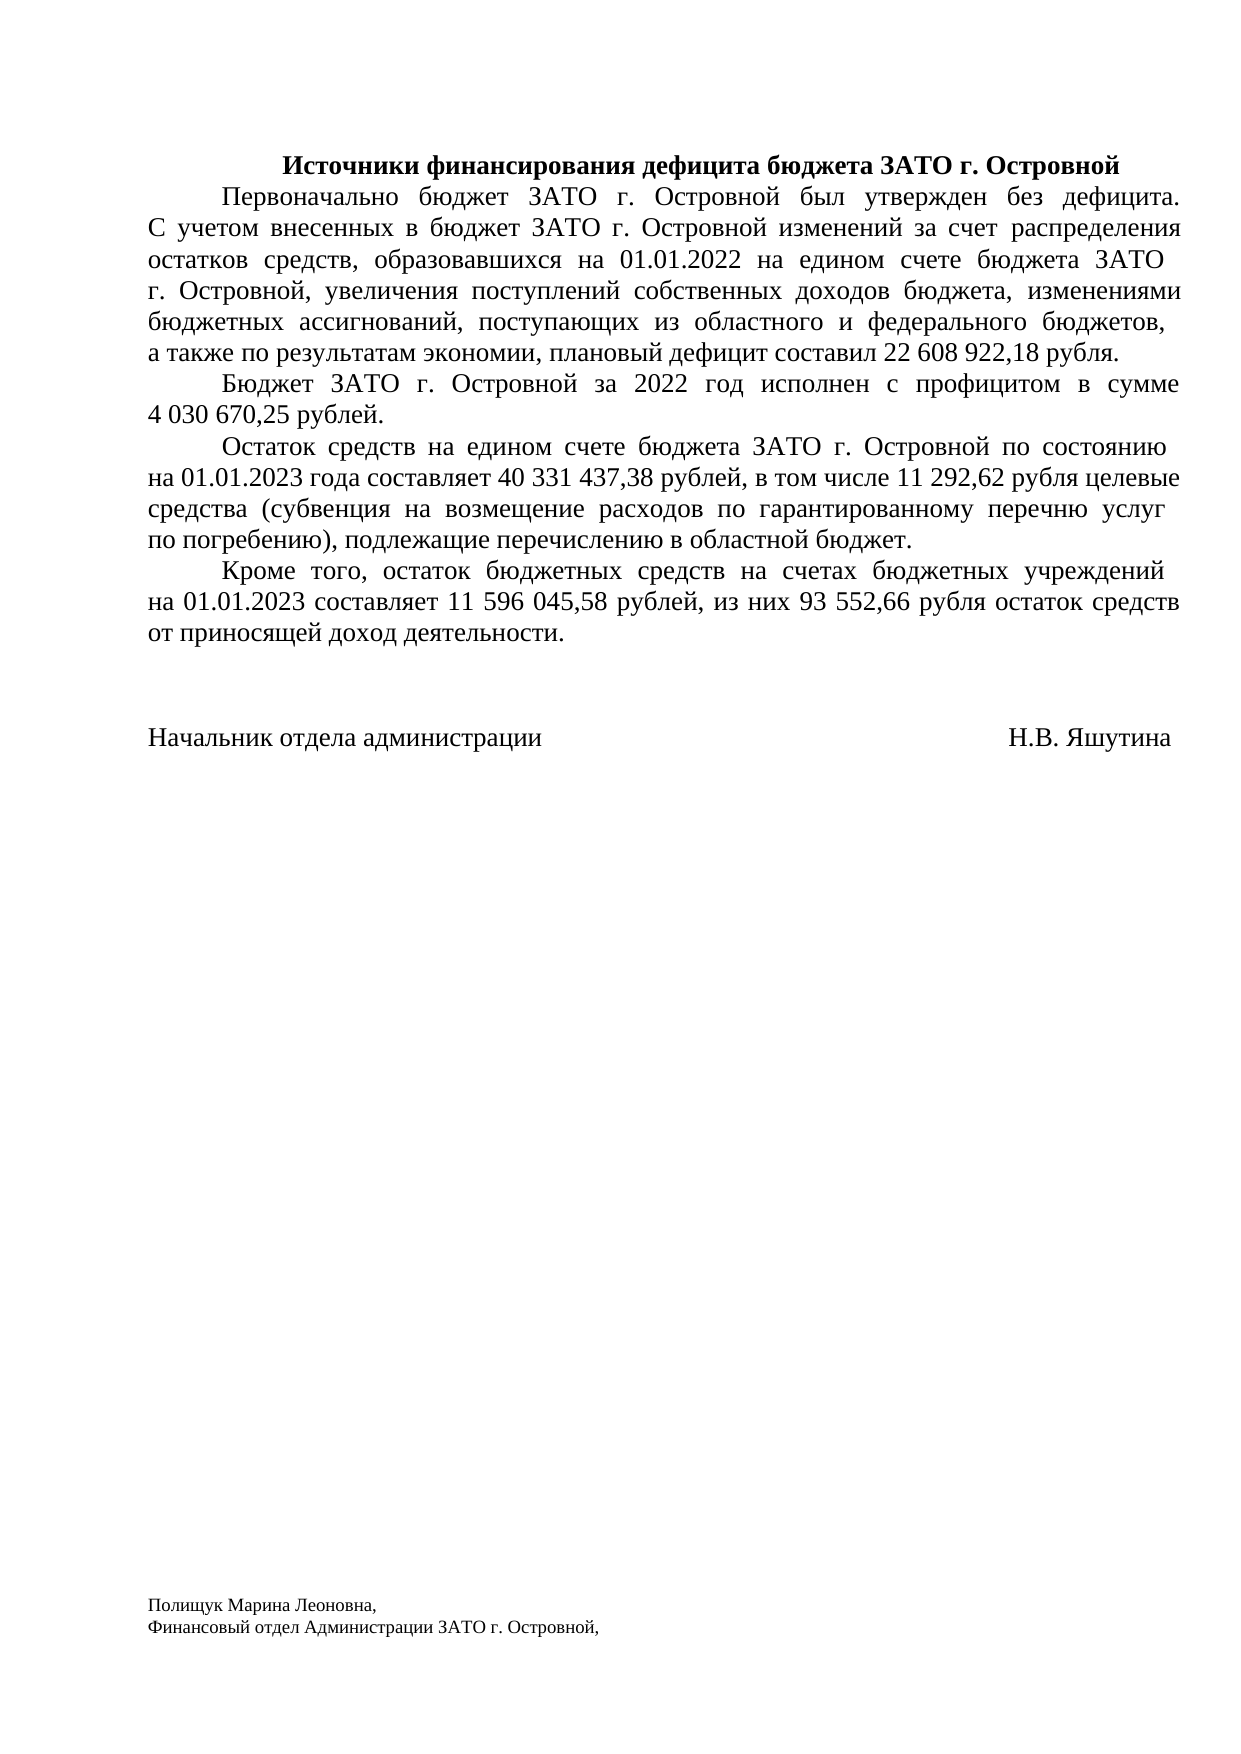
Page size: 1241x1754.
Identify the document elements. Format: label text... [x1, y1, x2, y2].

title Начальник отдела администрации Н.В. Яшутина [148, 721, 1181, 752]
text Бюджет ЗАТО г. Островной за 2022 год исполнен с профицитом в сумме 4 030 670,25 рублей. [148, 367, 1181, 429]
text Остаток средств на едином счете бюджета ЗАТО г. Островной по состоянию на 01.01.2023 года составляет 40 331 437,38 рублей, в том числе 11 292,62 рубля целевые средства (субвенция на возмещение расходов по гарантированному перечню услуг по погребению), подлежащие перечислению в областной бюджет. [148, 429, 1181, 554]
text Кроме того, остаток бюджетных средств на счетах бюджетных учреждений на 01.01.2023 составляет 11 596 045,58 рублей, из них 93 552,66 рубля остаток средств от приносящей доход деятельности. [148, 554, 1181, 648]
text Финансовый отдел Администрации ЗАТО г. Островной, [148, 1616, 1181, 1637]
text Полищук Марина Леоновна, [148, 1594, 1181, 1616]
text Источники финансирования дефицита бюджета ЗАТО г. Островной [148, 149, 1181, 180]
text Первоначально бюджет ЗАТО г. Островной был утвержден без дефицита. С учетом внесенных в бюджет ЗАТО г. Островной изменений за счет распределения остатков средств, образовавшихся на 01.01.2022 на едином счете бюджета ЗАТО г. Островной, увеличения поступлений собственных доходов бюджета, изменениями бюджетных ассигнований, поступающих из областного и федерального бюджетов, а также по результатам экономии, плановый дефицит составил 22 608 922,18 рубля. [148, 180, 1181, 367]
